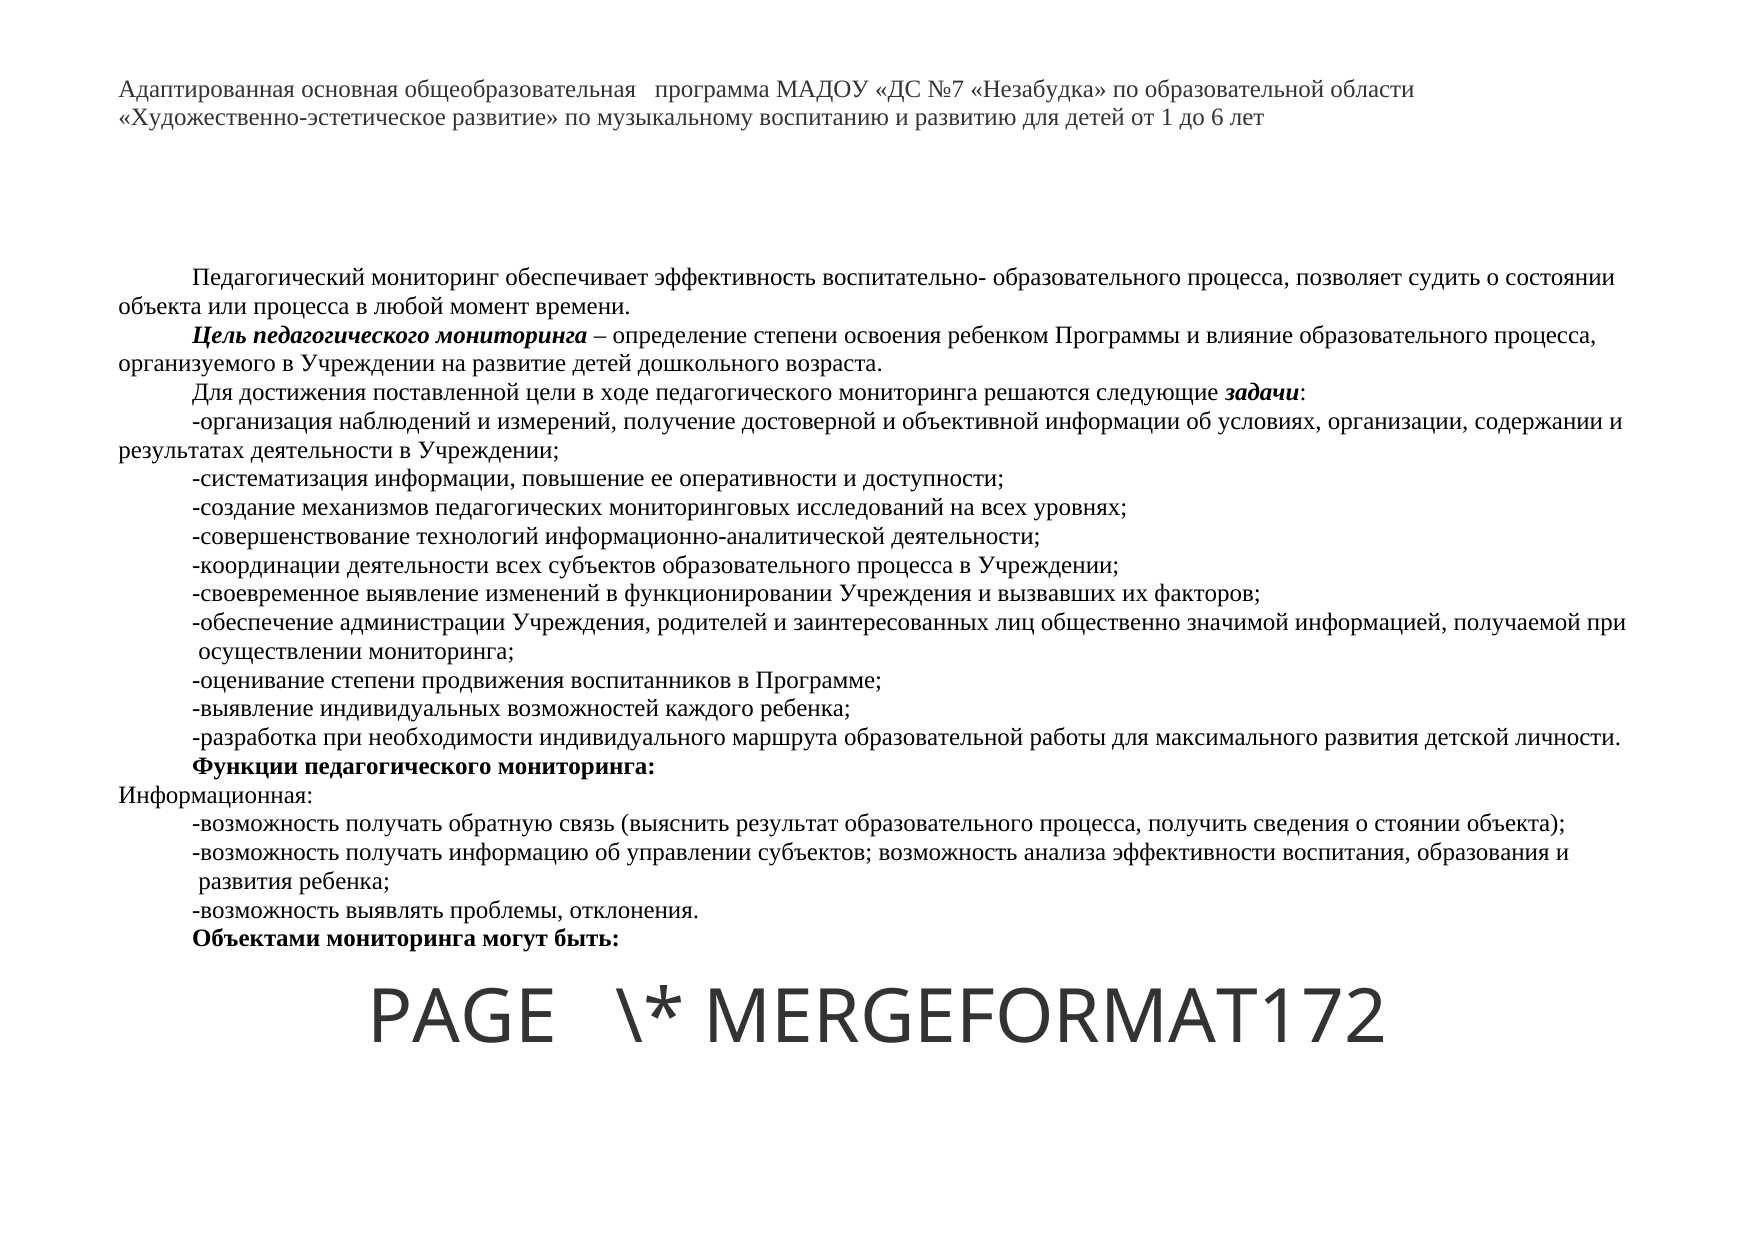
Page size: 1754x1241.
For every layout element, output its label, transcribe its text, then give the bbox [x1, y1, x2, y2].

text -совершенствование технологий информационно-аналитической деятельности; [118, 521, 1636, 550]
text Объектами мониторинга могут быть: [118, 923, 1636, 952]
text Информационная: [118, 780, 1636, 808]
text -оценивание степени продвижения воспитанников в Программе; [118, 665, 1636, 693]
text -организация наблюдений и измерений, получение достоверной и объективной информации об условиях, организации, содержании и результатах деятельности в Учреждении; [118, 406, 1636, 463]
text -обеспечение администрации Учреждения, родителей и заинтересованных лиц общественно значимой информацией, получаемой при [118, 607, 1636, 636]
text -возможность выявлять проблемы, отклонения. [118, 895, 1636, 923]
text Цель педагогического мониторинга – определение степени освоения ребенком Программы и влияние образовательного процесса, организуемого в Учреждении на развитие детей дошкольного возраста. [118, 320, 1636, 377]
text -разработка при необходимости индивидуального маршрута образовательной работы для максимального развития детской личности. [118, 722, 1636, 751]
text -своевременное выявление изменений в функционировании Учреждения и вызвавших их факторов; [118, 578, 1636, 607]
text развития ребенка; [118, 866, 1636, 895]
text Функции педагогического мониторинга: [192, 751, 1636, 780]
text -координации деятельности всех субъектов образовательного процесса в Учреждении; [118, 550, 1636, 578]
text -возможность получать обратную связь (выяснить результат образовательного процесса, получить сведения о стоянии объекта); [118, 808, 1636, 837]
text -создание механизмов педагогических мониторинговых исследований на всех уровнях; [118, 492, 1636, 521]
text осуществлении мониторинга; [118, 636, 1636, 665]
text -систематизация информации, повышение ее оперативности и доступности; [118, 463, 1636, 492]
text Для достижения поставленной цели в ходе педагогического мониторинга решаются следующие задачи: [118, 377, 1636, 406]
text Педагогический мониторинг обеспечивает эффективность воспитательно- образовательного процесса, позволяет судить о состоянии объекта или процесса в любой момент времени. [118, 262, 1636, 320]
text -возможность получать информацию об управлении субъектов; возможность анализа эффективности воспитания, образования и [118, 837, 1636, 866]
text -выявление индивидуальных возможностей каждого ребенка; [118, 693, 1636, 722]
